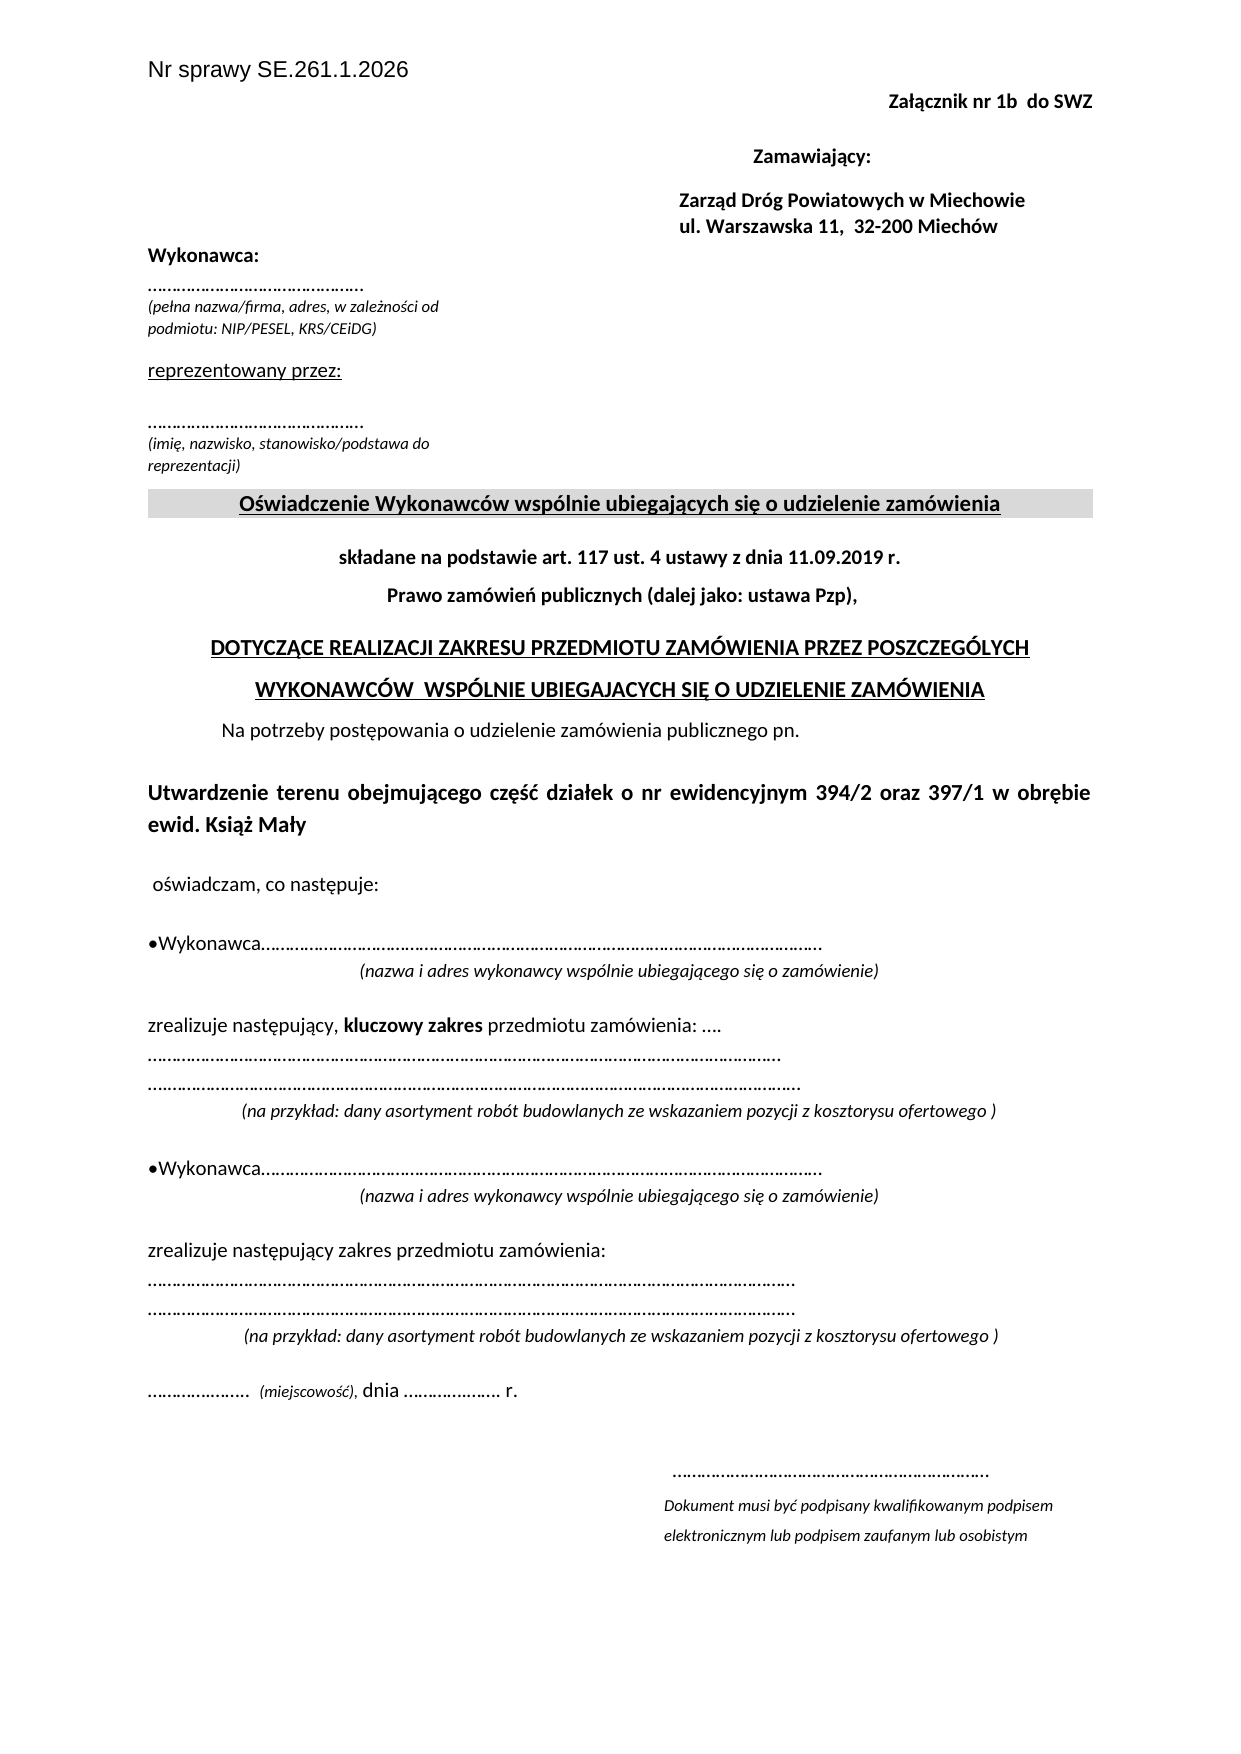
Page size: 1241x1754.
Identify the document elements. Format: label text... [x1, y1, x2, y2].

text •Wykonawca……………………………………………………………………………………………………… [148, 930, 1093, 955]
text (nazwa i adres wykonawcy wspólnie ubiegającego się o zamówienie) [148, 1184, 1093, 1207]
text (na przykład: dany asortyment robót budowlanych ze wskazaniem pozycji z kosztorysu ofertowego ) [148, 1099, 1093, 1122]
text elektronicznym lub podpisem zaufanym lub osobistym [664, 1526, 1093, 1546]
text Dokument musi być podpisany kwalifikowanym podpisem [664, 1495, 1093, 1516]
text ……………………………………… [148, 271, 472, 297]
text Zamawiający: [753, 143, 1093, 169]
text Zarząd Dróg Powiatowych w Miechowie [679, 187, 1093, 213]
text Załącznik nr 1b do SWZ [694, 89, 1093, 114]
text (nazwa i adres wykonawcy wspólnie ubiegającego się o zamówienie) [148, 959, 1093, 982]
text DOTYCZĄCE REALIZACJI ZAKRESU PRZEDMIOTU ZAMÓWIENIA PRZEZ POSZCZEGÓLYCH WYKONAWCÓW WSPÓLNIE UBIEGAJACYCH SIĘ O UDZIELENIE ZAMÓWIENIA [148, 633, 1093, 703]
text (pełna nazwa/firma, adres, w zależności od podmiotu: NIP/PESEL, KRS/CEiDG) [148, 297, 472, 339]
text reprezentowany przez: [148, 357, 1093, 382]
text składane na podstawie art. 117 ust. 4 ustawy z dnia 11.09.2019 r. [148, 544, 1093, 569]
text Na potrzeby postępowania o udzielenie zamówienia publicznego pn. [148, 717, 1093, 742]
text Wykonawca: [148, 242, 1093, 267]
text ……………………………………………………………………………………………………………………… [148, 1295, 1093, 1321]
text ul. Warszawska 11, 32-200 Miechów [679, 213, 1093, 238]
text Utwardzenie terenu obejmującego część działek o nr ewidencyjnym 394/2 oraz 397/1 w obrębie ewid. Książ Mały [148, 806, 1093, 838]
text ………….…….. (miejscowość), dnia ………….……. r. [148, 1377, 1093, 1402]
text ……………………………………… [148, 408, 472, 433]
text zrealizuje następujący zakres przedmiotu zamówienia: ……………………………………………………………………………………………………………………… [148, 1237, 1093, 1291]
text •Wykonawca……………………………………………………………………………………………………… [148, 1155, 1093, 1180]
text oświadczam, co następuje: [148, 872, 1093, 897]
text Prawo zamówień publicznych (dalej jako: ustawa Pzp), [148, 582, 1093, 608]
text ………………………………………………………… [148, 1457, 1093, 1482]
text Oświadczenie Wykonawców wspólnie ubiegających się o udzielenie zamówienia [148, 489, 1093, 518]
text ….…………………………………………………………………………………………………………………… [148, 1070, 1093, 1096]
text zrealizuje następujący, kluczowy zakres przedmiotu zamówienia: ….…………………………………………………………………………………………………………………… [148, 1012, 1093, 1066]
text (na przykład: dany asortyment robót budowlanych ze wskazaniem pozycji z kosztorysu ofertowego ) [148, 1324, 1093, 1347]
text (imię, nazwisko, stanowisko/podstawa do reprezentacji) [148, 433, 472, 476]
